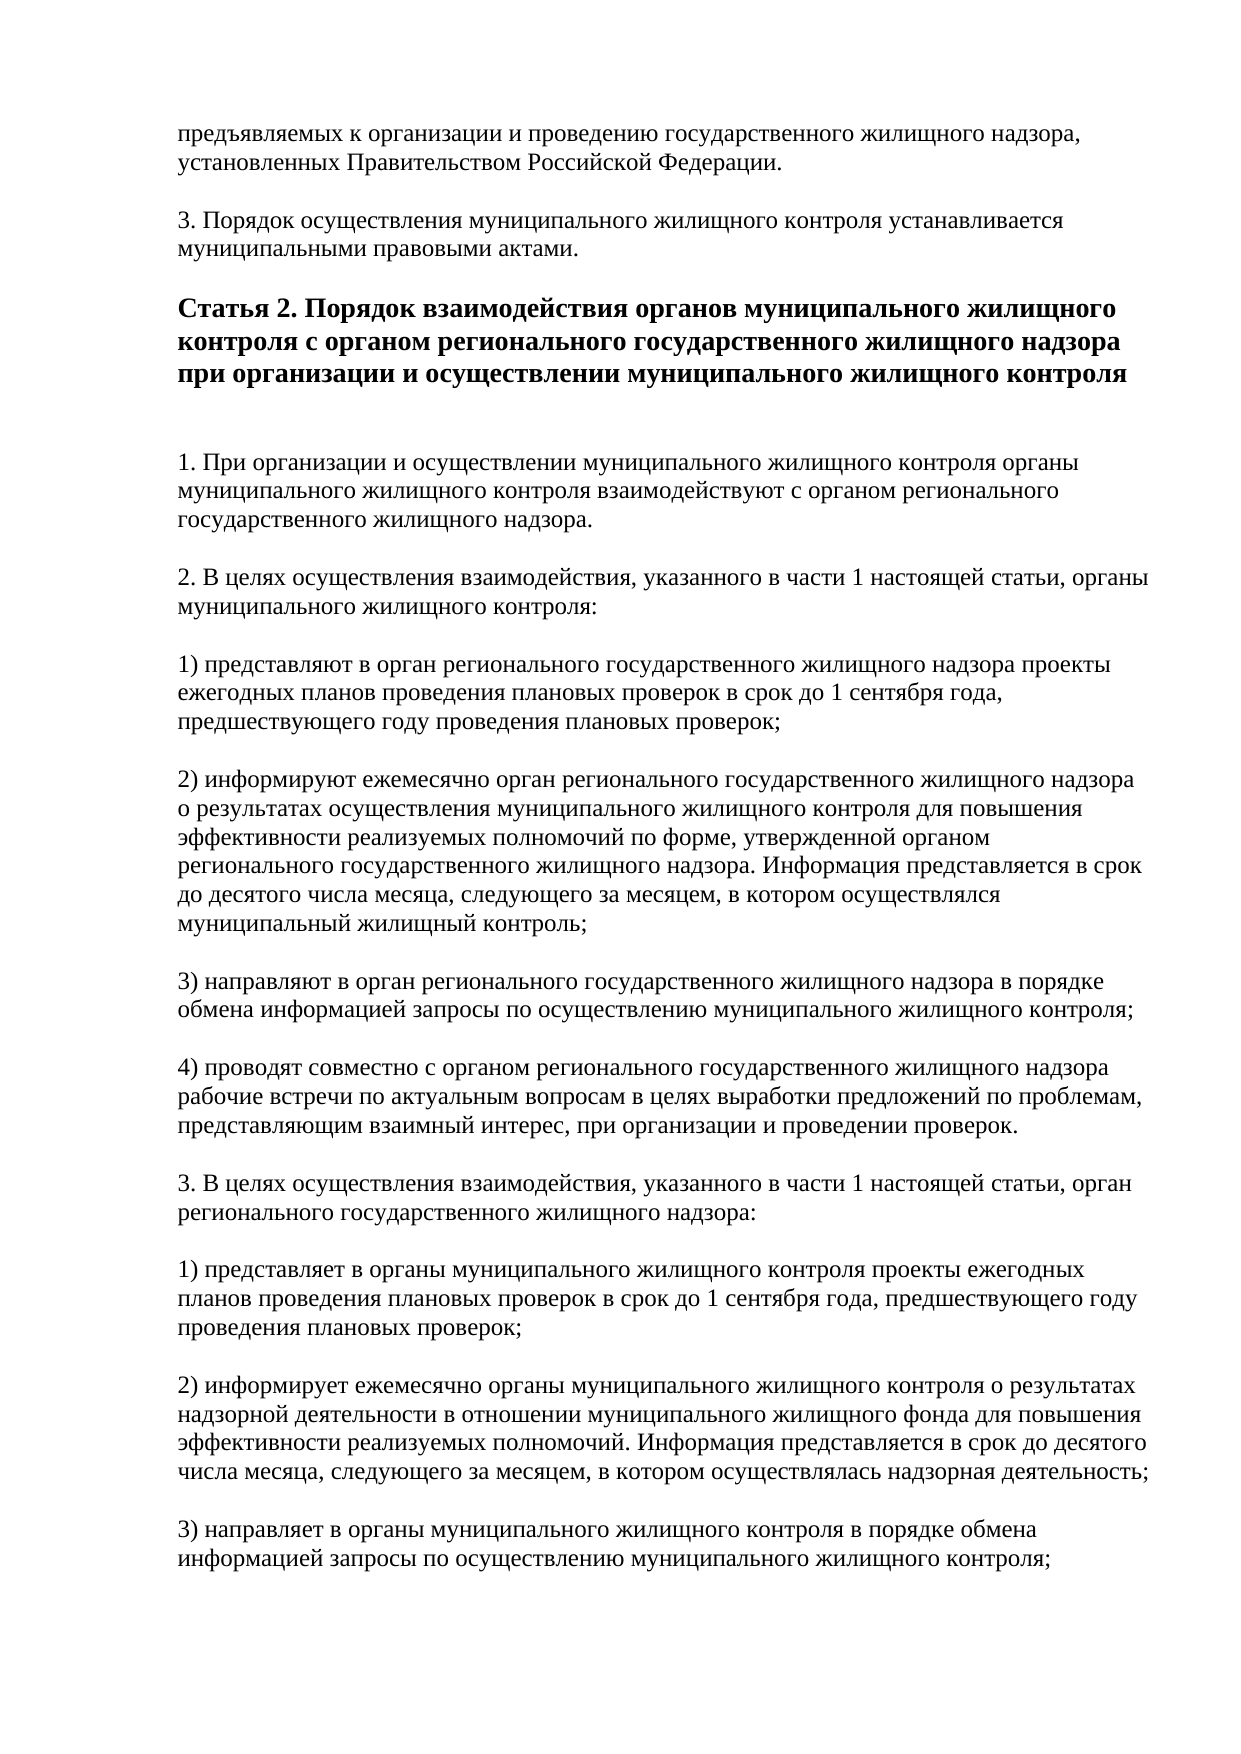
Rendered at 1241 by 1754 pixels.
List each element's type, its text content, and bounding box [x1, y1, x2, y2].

text 1) представляет в органы муниципального жилищного контроля проекты ежегодных планов проведения плановых проверок в срок до 1 сентября года, предшествующего году проведения плановых проверок; [177, 1254, 1152, 1341]
text Статья 2. Порядок взаимодействия органов муниципального жилищного контроля с органом регионального государственного жилищного надзора при организации и осуществлении муниципального жилищного контроля [177, 291, 1152, 389]
text 3) направляют в орган регионального государственного жилищного надзора в порядке обмена информацией запросы по осуществлению муниципального жилищного контроля; [177, 966, 1152, 1023]
text 2) информируют ежемесячно орган регионального государственного жилищного надзора о результатах осуществления муниципального жилищного контроля для повышения эффективности реализуемых полномочий по форме, утвержденной органом регионального государственного жилищного надзора. Информация представляется в срок до десятого числа месяца, следующего за месяцем, в котором осуществлялся муниципальный жилищный контроль; [177, 764, 1152, 937]
text 1) представляют в орган регионального государственного жилищного надзора проекты ежегодных планов проведения плановых проверок в срок до 1 сентября года, предшествующего году проведения плановых проверок; [177, 649, 1152, 735]
text 3) направляет в органы муниципального жилищного контроля в порядке обмена информацией запросы по осуществлению муниципального жилищного контроля; [177, 1514, 1152, 1572]
text 3. В целях осуществления взаимодействия, указанного в части 1 настоящей статьи, орган регионального государственного жилищного надзора: [177, 1168, 1152, 1225]
text 2. В целях осуществления взаимодействия, указанного в части 1 настоящей статьи, органы муниципального жилищного контроля: [177, 562, 1152, 619]
text 2) информирует ежемесячно органы муниципального жилищного контроля о результатах надзорной деятельности в отношении муниципального жилищного фонда для повышения эффективности реализуемых полномочий. Информация представляется в срок до десятого числа месяца, следующего за месяцем, в котором осуществлялась надзорная деятельность; [177, 1370, 1152, 1485]
text 4) проводят совместно с органом регионального государственного жилищного надзора рабочие встречи по актуальным вопросам в целях выработки предложений по проблемам, представляющим взаимный интерес, при организации и проведении проверок. [177, 1052, 1152, 1139]
text 1. При организации и осуществлении муниципального жилищного контроля органы муниципального жилищного контроля взаимодействуют с органом регионального государственного жилищного надзора. [177, 418, 1152, 533]
text 3. Порядок осуществления муниципального жилищного контроля устанавливается муниципальными правовыми актами. [177, 205, 1152, 262]
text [177, 118, 1152, 176]
